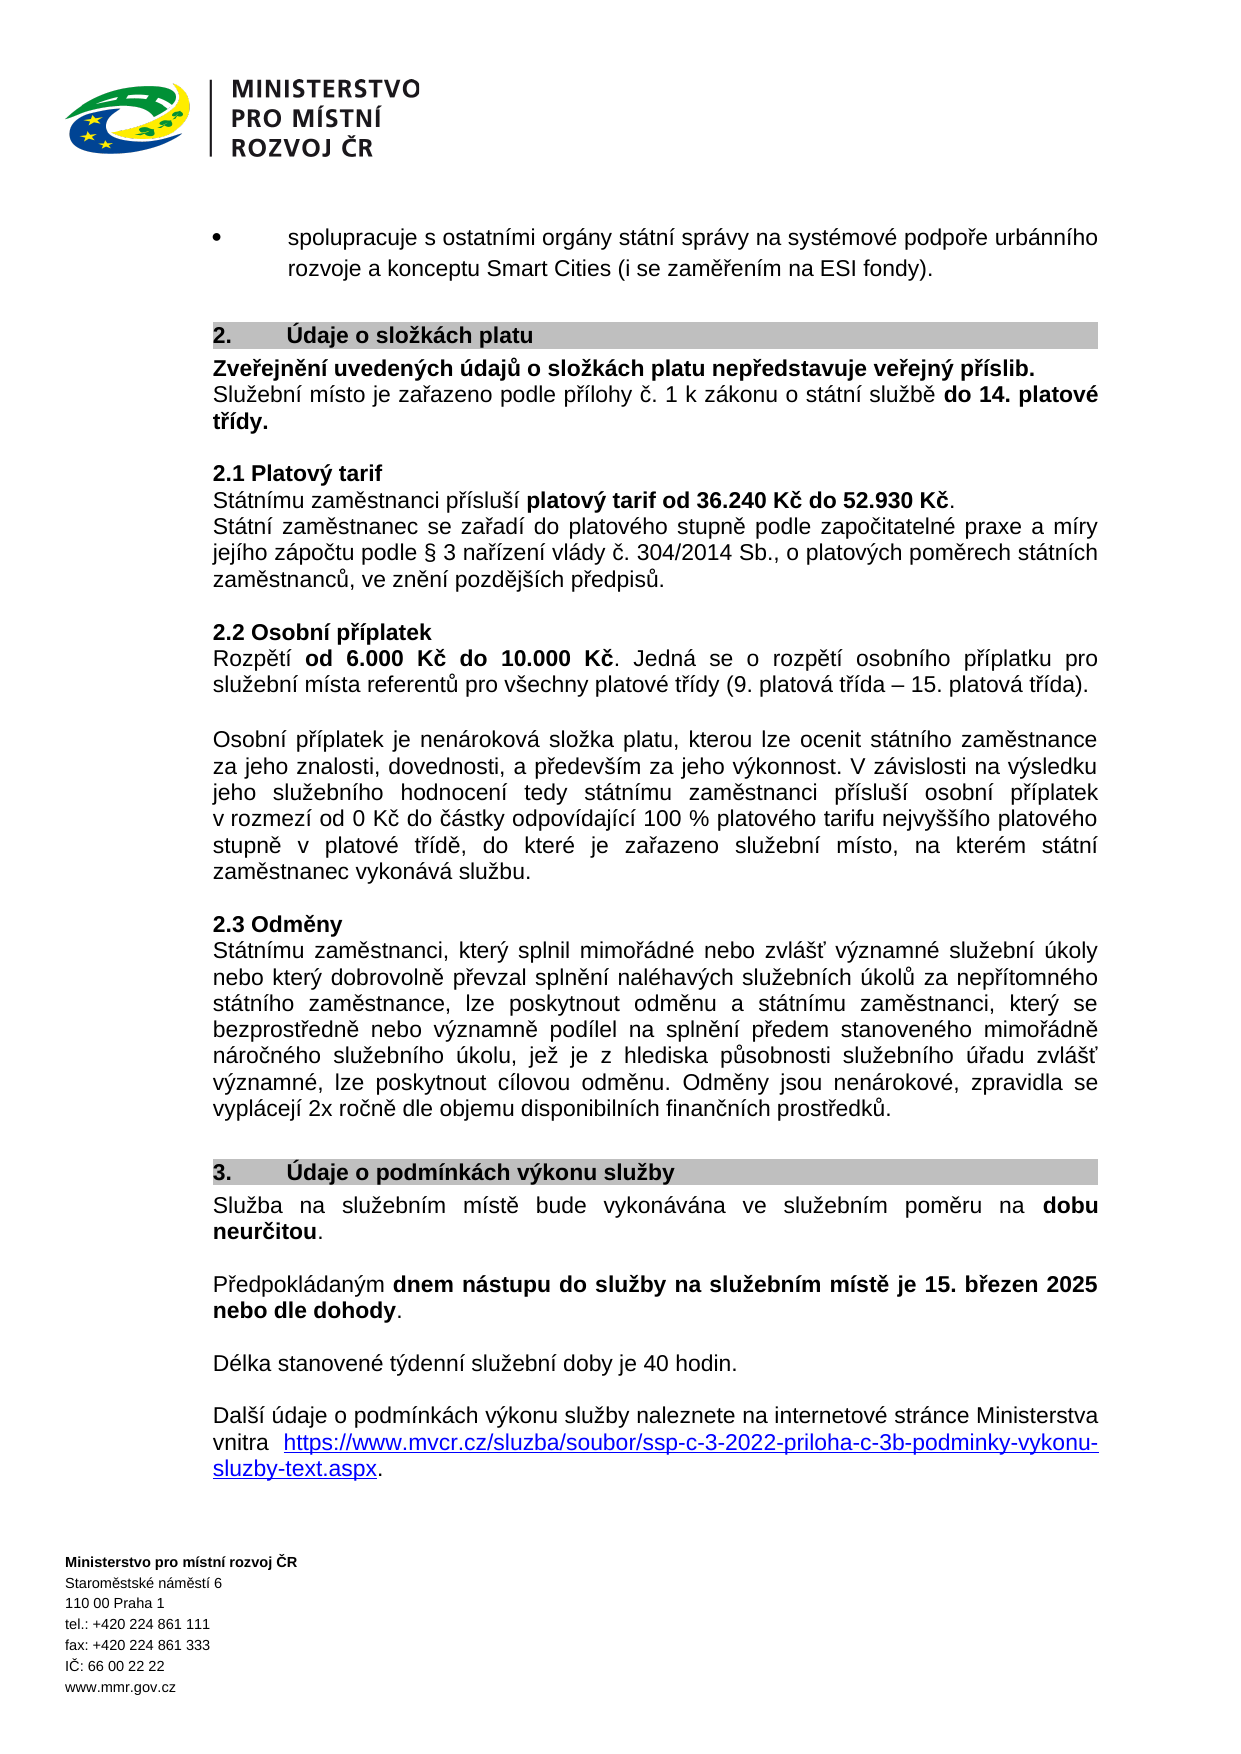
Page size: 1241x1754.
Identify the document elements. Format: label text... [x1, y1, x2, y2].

text 2.2 Osobní příplatek [213, 618, 1098, 645]
text Rozpětí od 6.000 Kč do 10.000 Kč. Jedná se o rozpětí osobního příplatku pro služební místa referentů pro všechny platové třídy (9. platová třída – 15. platová třída). [213, 645, 1098, 697]
subtitle 3. Údaje o podmínkách výkonu služby [213, 1159, 1098, 1185]
text Státnímu zaměstnanci přísluší platový tarif od 36.240 Kč do 52.930 Kč. [213, 487, 1098, 513]
text Služební místo je zařazeno podle přílohy č. 1 k zákonu o státní službě do 14. platové třídy. [213, 381, 1098, 434]
text Státnímu zaměstnanci, který splnil mimořádné nebo zvlášť významné služební úkoly nebo který dobrovolně převzal splnění naléhavých služebních úkolů za nepřítomného státního zaměstnance, lze poskytnout odměnu a státnímu zaměstnanci, který se bezprostředně nebo významně podílel na splnění předem stanoveného mimořádně náročného služebního úkolu, jež je z hlediska působnosti služebního úřadu zvlášť významné, lze poskytnout cílovou odměnu. Odměny jsou nenárokové, zpravidla se vyplácejí 2x ročně dle objemu disponibilních finančních prostředků. [213, 937, 1098, 1122]
text 2.3 Odměny [213, 911, 1098, 937]
text Služba na služebním místě bude vykonávána ve služebním poměru na dobu neurčitou. [213, 1192, 1098, 1244]
list spolupracuje s ostatními orgány státní správy na systémové podpoře urbánního rozvoje a konceptu Smart Cities (i se zaměřením na ESI fondy). [213, 224, 1098, 281]
text 2.1 Platový tarif [213, 460, 1098, 487]
picture [65, 79, 420, 157]
text Další údaje o podmínkách výkonu služby naleznete na internetové stránce Ministerstva vnitra https://www.mvcr.cz/sluzba/soubor/ssp-c-3-2022-priloha-c-3b-podminky-vykonu-sluzby-text.aspx. [213, 1402, 1098, 1482]
text Zveřejnění uvedených údajů o složkách platu nepředstavuje veřejný příslib. [213, 355, 1098, 381]
text Předpokládaným dnem nástupu do služby na služebním místě je 15. březen 2025 nebo dle dohody. [213, 1271, 1098, 1323]
subtitle 2. Údaje o složkách platu [213, 322, 1098, 349]
text Délka stanovené týdenní služební doby je 40 hodin. [213, 1350, 1098, 1376]
text Státní zaměstnanec se zařadí do platového stupně podle započitatelné praxe a míry jejího zápočtu podle § 3 nařízení vlády č. 304/2014 Sb., o platových poměrech státních zaměstnanců, ve znění pozdějších předpisů. [213, 513, 1098, 592]
text Osobní příplatek je nenároková složka platu, kterou lze ocenit státního zaměstnance za jeho znalosti, dovednosti, a především za jeho výkonnost. V závislosti na výsledku jeho služebního hodnocení tedy státnímu zaměstnanci přísluší osobní příplatek v rozmezí od 0 Kč do částky odpovídající 100 % platového tarifu nejvyššího platového stupně v platové třídě, do které je zařazeno služební místo, na kterém státní zaměstnanec vykonává službu. [213, 726, 1098, 884]
